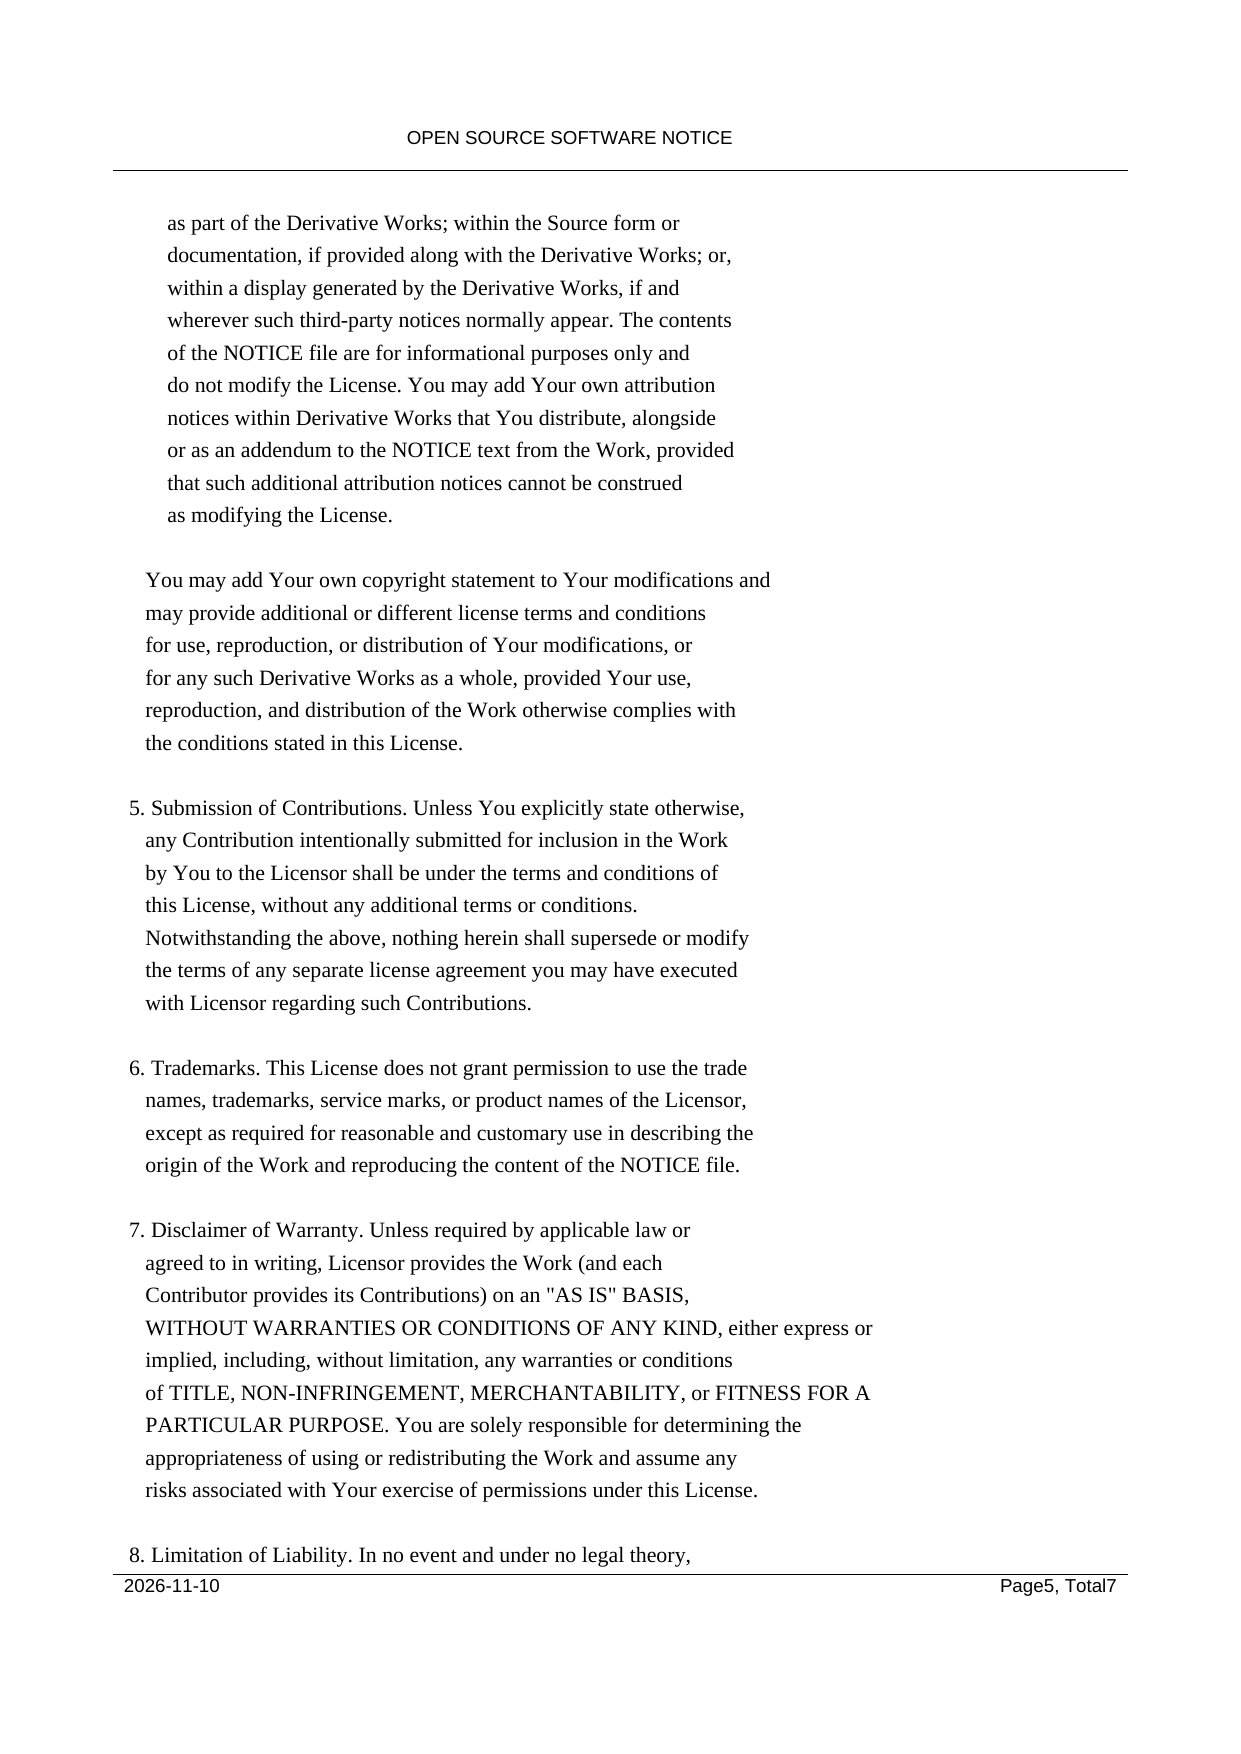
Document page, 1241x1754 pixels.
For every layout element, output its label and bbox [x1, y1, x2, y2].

text [112, 206, 1128, 1571]
